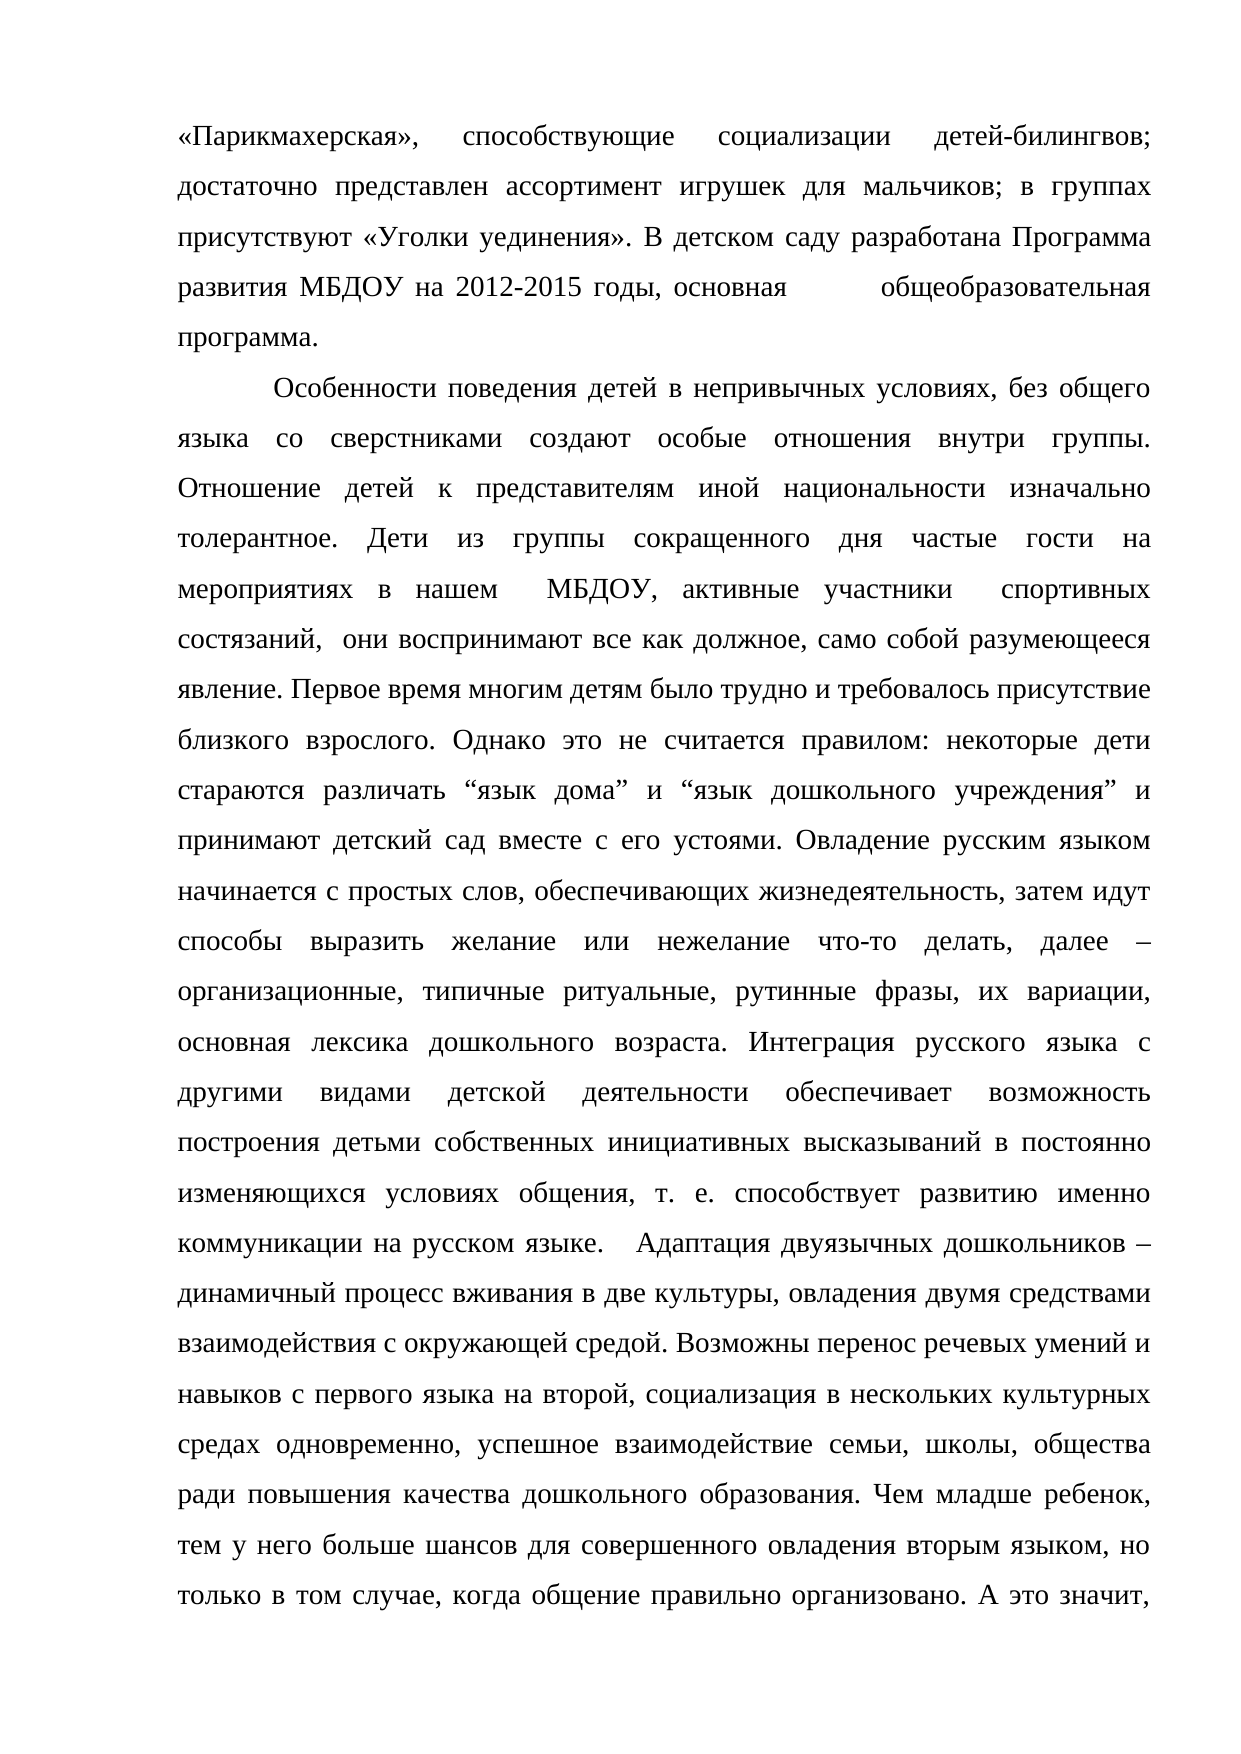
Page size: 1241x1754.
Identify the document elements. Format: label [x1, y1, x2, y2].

list [177, 118, 1152, 353]
text [177, 370, 1152, 1611]
